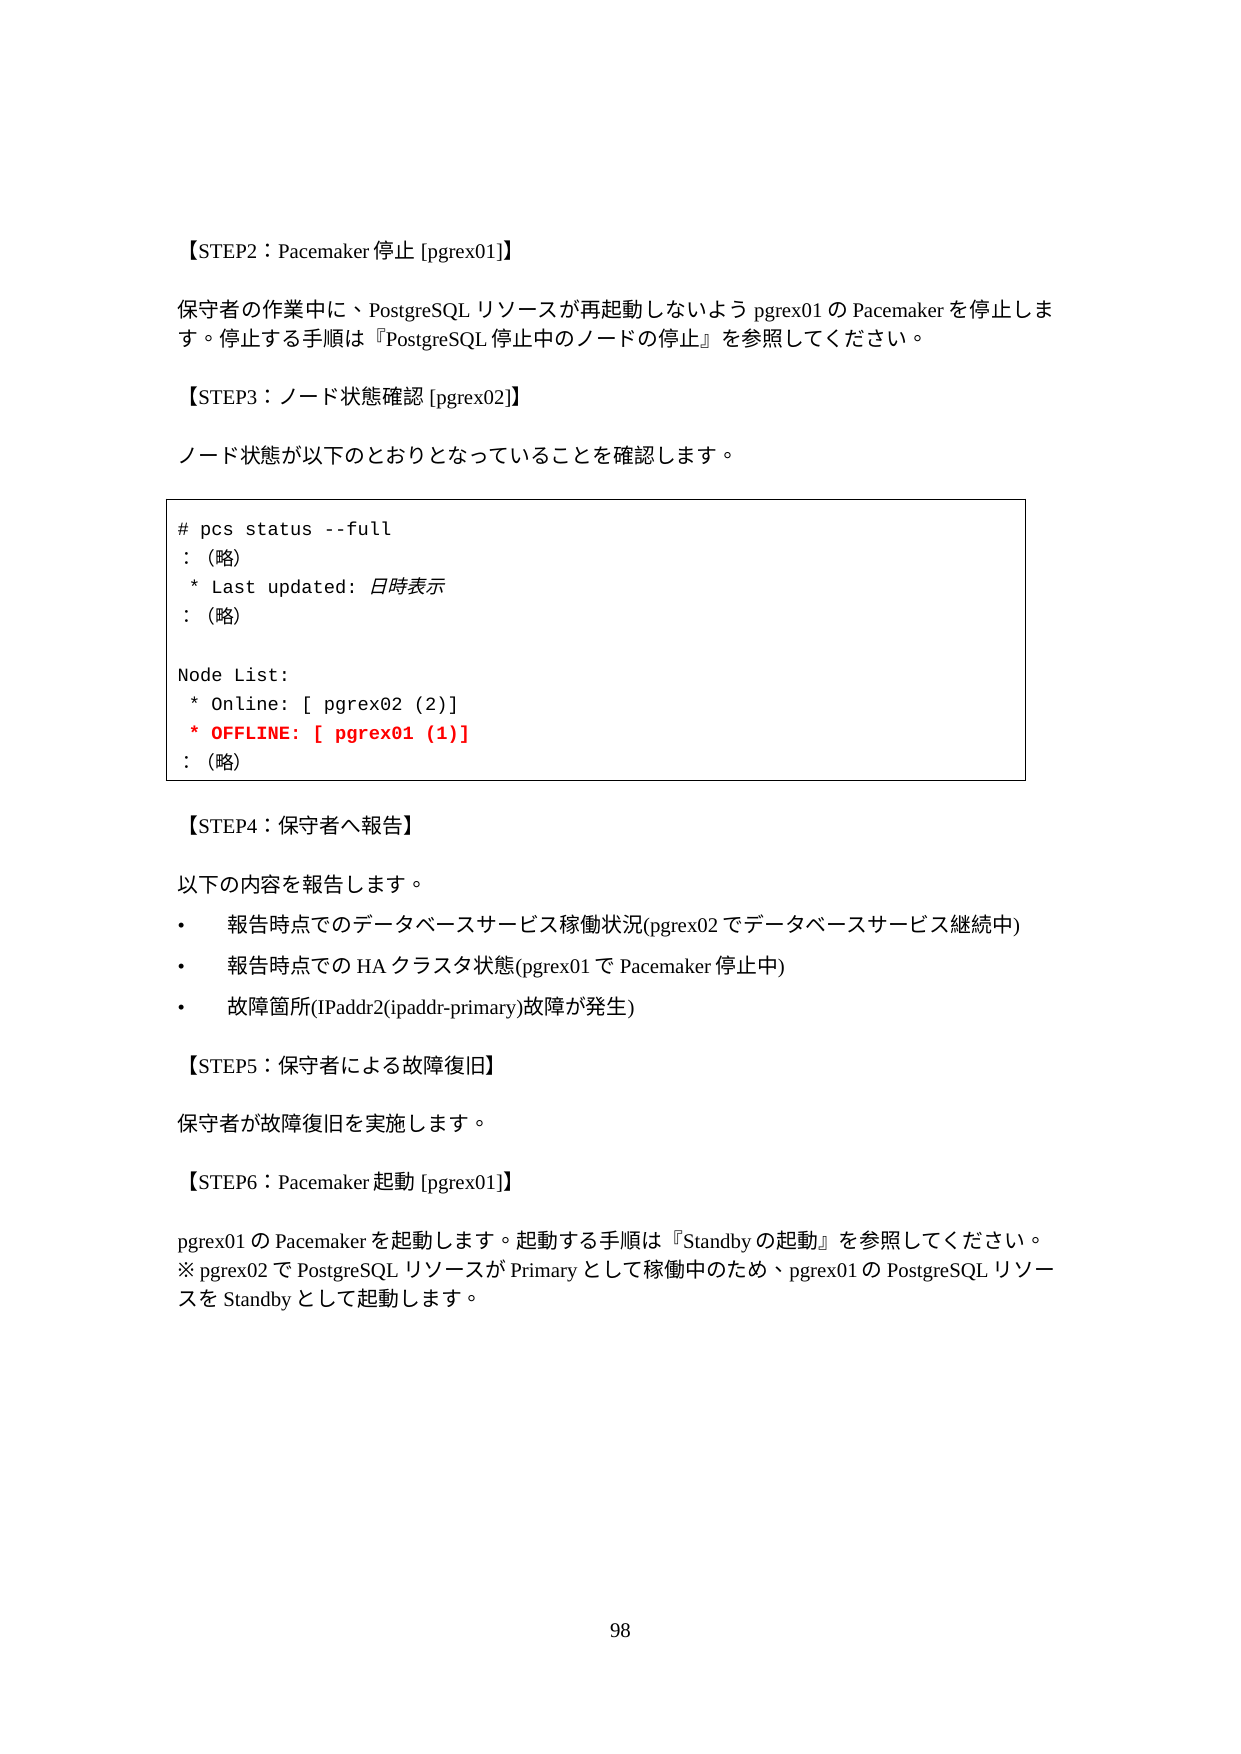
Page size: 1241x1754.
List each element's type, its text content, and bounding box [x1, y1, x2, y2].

text ※ pgrex02でPostgreSQLリソースがPrimaryとして稼働中のため、pgrex01のPostgreSQLリソースをStandbyとして起動します。 [177, 1254, 1054, 1313]
text 【STEP4：保守者へ報告】 [177, 811, 1054, 840]
text 【STEP3：ノード状態確認 [pgrex02]】 [177, 382, 1054, 411]
list 報告時点でのHAクラスタ状態(pgrex01でPacemaker停止中) [177, 952, 1063, 980]
list 報告時点でのデータベースサービス稼働状況(pgrex02でデータベースサービス継続中) [177, 911, 1063, 939]
text 【STEP6：Pacemaker起動 [pgrex01]】 [177, 1167, 1054, 1196]
list 故障箇所(IPaddr2(ipaddr-primary)故障が発生) [177, 992, 1063, 1021]
text 保守者の作業中に、PostgreSQLリソースが再起動しないようpgrex01のPacemakerを停止します。停止する手順は『PostgreSQL停止中のノードの停止』を参照してください。 [177, 294, 1054, 353]
text 以下の内容を報告します。 [177, 869, 1054, 898]
text ノード状態が以下のとおりとなっていることを確認します。 [177, 440, 1054, 469]
text 【STEP5：保守者による故障復旧】 [177, 1050, 1054, 1079]
text pgrex01のPacemakerを起動します。起動する手順は『Standbyの起動』を参照してください。 [177, 1225, 1054, 1254]
text 【STEP2：Pacemaker停止 [pgrex01]】 [177, 236, 1054, 265]
text 保守者が故障復旧を実施します。 [177, 1108, 1054, 1138]
table_header # pcs status --full ：（略） * Last updated: 日時表示 ：（略） Node List: * Online: [ pgrex02 (2)] * OFFLINE: [ pgrex01 (1)] ：（略） [167, 500, 1025, 780]
